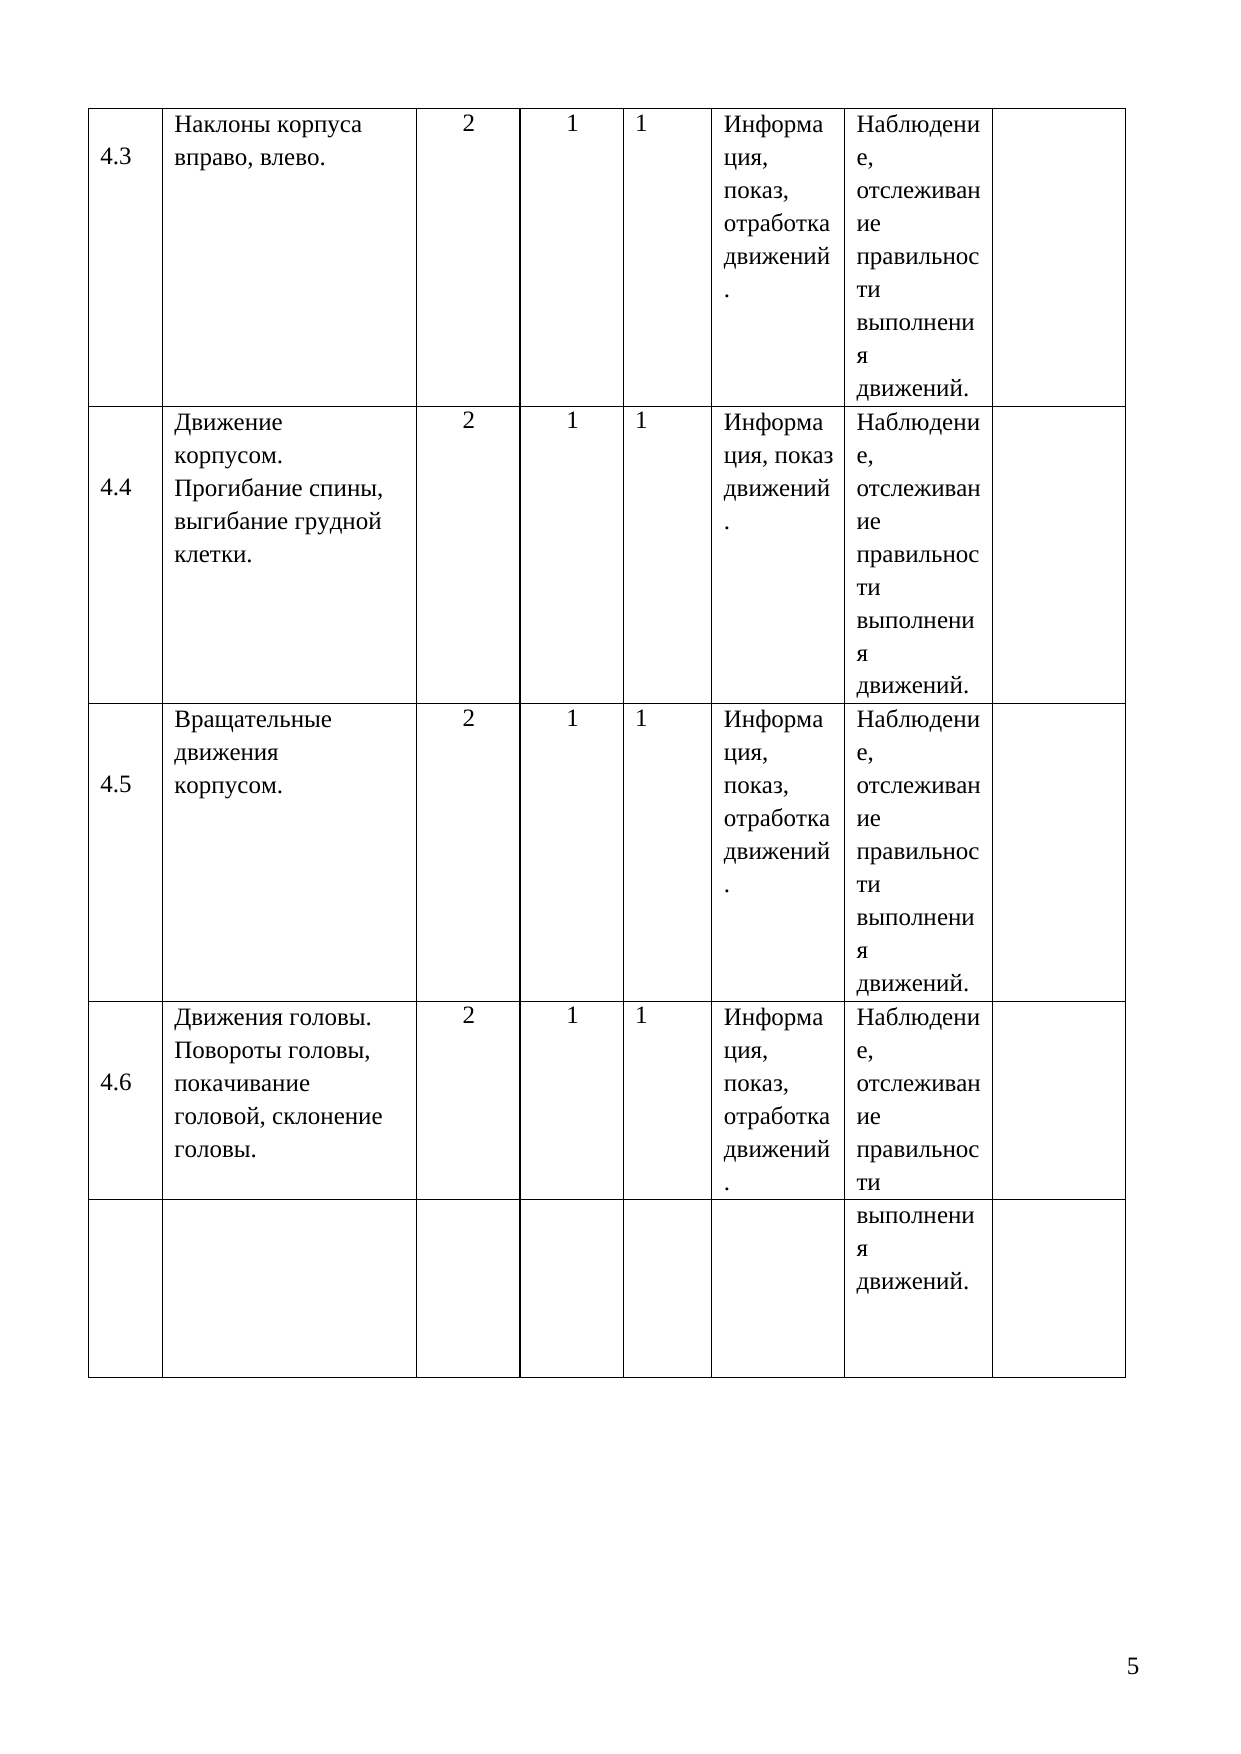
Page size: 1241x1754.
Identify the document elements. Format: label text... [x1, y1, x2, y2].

table_cell Движение корпусом. Прогибание спины, выгибание грудной клетки. [163, 407, 416, 703]
table_cell 1 [624, 407, 711, 703]
table_cell 4.3 [89, 109, 162, 406]
table_cell [163, 1200, 416, 1377]
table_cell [712, 109, 844, 406]
table_cell 2 [417, 1002, 519, 1199]
table_cell [993, 1200, 1125, 1377]
table_cell 4.4 [89, 407, 162, 703]
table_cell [845, 407, 992, 703]
table_cell 1 [521, 407, 623, 703]
table_cell 4.5 [89, 704, 162, 1001]
table_cell [417, 1200, 519, 1377]
table_cell Наблюдени е, отслеживан ие правильнос ти выполнени я движений. [845, 704, 992, 1001]
table_cell [993, 109, 1125, 406]
table_cell [993, 407, 1125, 703]
table_cell выполнени я движений. [845, 1200, 992, 1377]
table_cell 2 [417, 704, 519, 1001]
table_cell 1 [521, 1002, 623, 1199]
table_cell 1 [624, 704, 711, 1001]
table_cell Наблюдени е, отслеживан ие правильнос ти [845, 1002, 992, 1199]
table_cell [845, 109, 992, 406]
table_cell [712, 1200, 844, 1377]
table_cell 4.6 [89, 1002, 162, 1199]
table_cell 2 [417, 407, 519, 703]
table_cell [624, 1200, 711, 1377]
table_cell Информа ция, показ, отработка движений . [712, 1002, 844, 1199]
table_cell [993, 704, 1125, 1001]
table_cell [89, 1200, 162, 1377]
table_cell Информа ция, показ, отработка движений . [712, 704, 844, 1001]
table_cell Наклоны корпуса вправо, влево. [163, 109, 416, 406]
table_cell [993, 1002, 1125, 1199]
table_cell 2 [417, 109, 519, 406]
table_cell 1 [521, 704, 623, 1001]
table_cell Вращательные движения корпусом. [163, 704, 416, 1001]
table_cell Движения головы. Повороты головы, покачивание головой, склонение головы. [163, 1002, 416, 1199]
table_cell 1 [521, 109, 623, 406]
table_cell [521, 1200, 623, 1377]
table_cell Информа ция, показ движений . [712, 407, 844, 703]
table_cell 1 [624, 1002, 711, 1199]
table_cell 1 [624, 109, 711, 406]
